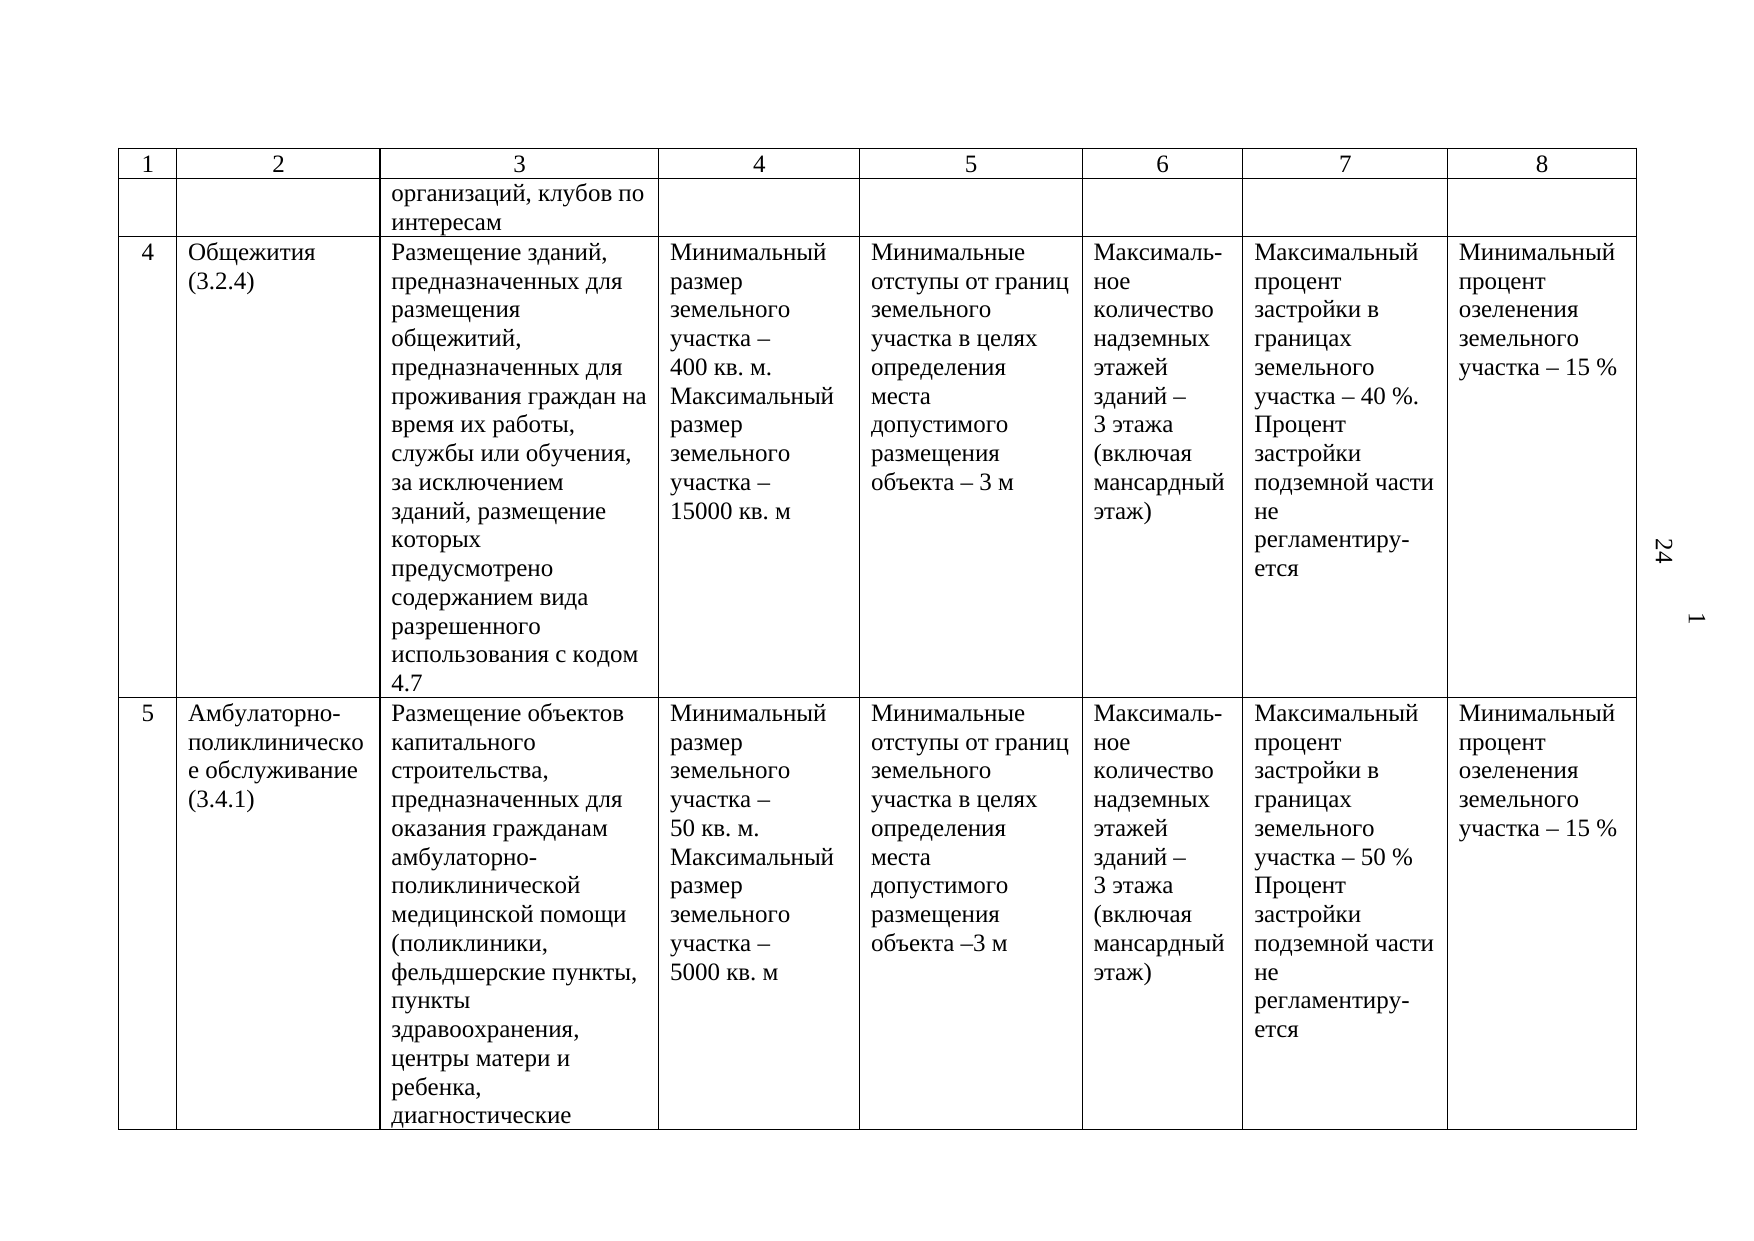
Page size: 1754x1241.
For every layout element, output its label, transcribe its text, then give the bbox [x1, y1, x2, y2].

table_cell 5 [119, 698, 176, 1129]
table_cell Максимальный процент застройки в границах земельного участка – 40 %. Процент застройки подземной части не регламентиру-ется [1243, 237, 1447, 697]
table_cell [1448, 698, 1636, 1129]
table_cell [177, 179, 379, 236]
table_header 2 [177, 149, 379, 177]
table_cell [1083, 179, 1242, 236]
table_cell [1243, 698, 1447, 1129]
table_cell Минимальные отступы от границ земельного участка в целях определения места допустимого размещения объекта – 3 м [860, 237, 1082, 697]
table_cell Минимальный размер земельного участка – 400 кв. м. Максимальный размер земельного участка – 15000 кв. м [659, 237, 859, 697]
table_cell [860, 698, 1082, 1129]
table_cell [860, 179, 1082, 236]
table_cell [659, 698, 859, 1129]
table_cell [1448, 179, 1636, 236]
table_header 3 [381, 149, 658, 177]
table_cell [1243, 179, 1447, 236]
table_cell Максималь-ное количество надземных этажей зданий – 3 этажа (включая мансардный этаж) [1083, 237, 1242, 697]
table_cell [1083, 698, 1242, 1129]
table_header 6 [1083, 149, 1242, 177]
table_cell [177, 698, 379, 1129]
table_cell Общежития (3.2.4) [177, 237, 379, 697]
table_cell Размещение зданий, предназначенных для размещения общежитий, предназначенных для проживания граждан на время их работы, службы или обучения, за исключением зданий, размещение которых предусмотрено содержанием вида разрешенного использования с кодом 4.7 [381, 237, 658, 697]
table_cell 3 [119, 179, 176, 236]
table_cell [659, 179, 859, 236]
table_header 7 [1243, 149, 1447, 177]
table_header 8 [1448, 149, 1636, 177]
table_header 5 [860, 149, 1082, 177]
table_cell 4 [119, 237, 176, 697]
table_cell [381, 698, 658, 1129]
table_cell Минимальный процент озеленения земельного участка – 15 % [1448, 237, 1636, 697]
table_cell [381, 179, 658, 236]
table_header 4 [659, 149, 859, 177]
table_header 1 [119, 149, 176, 177]
